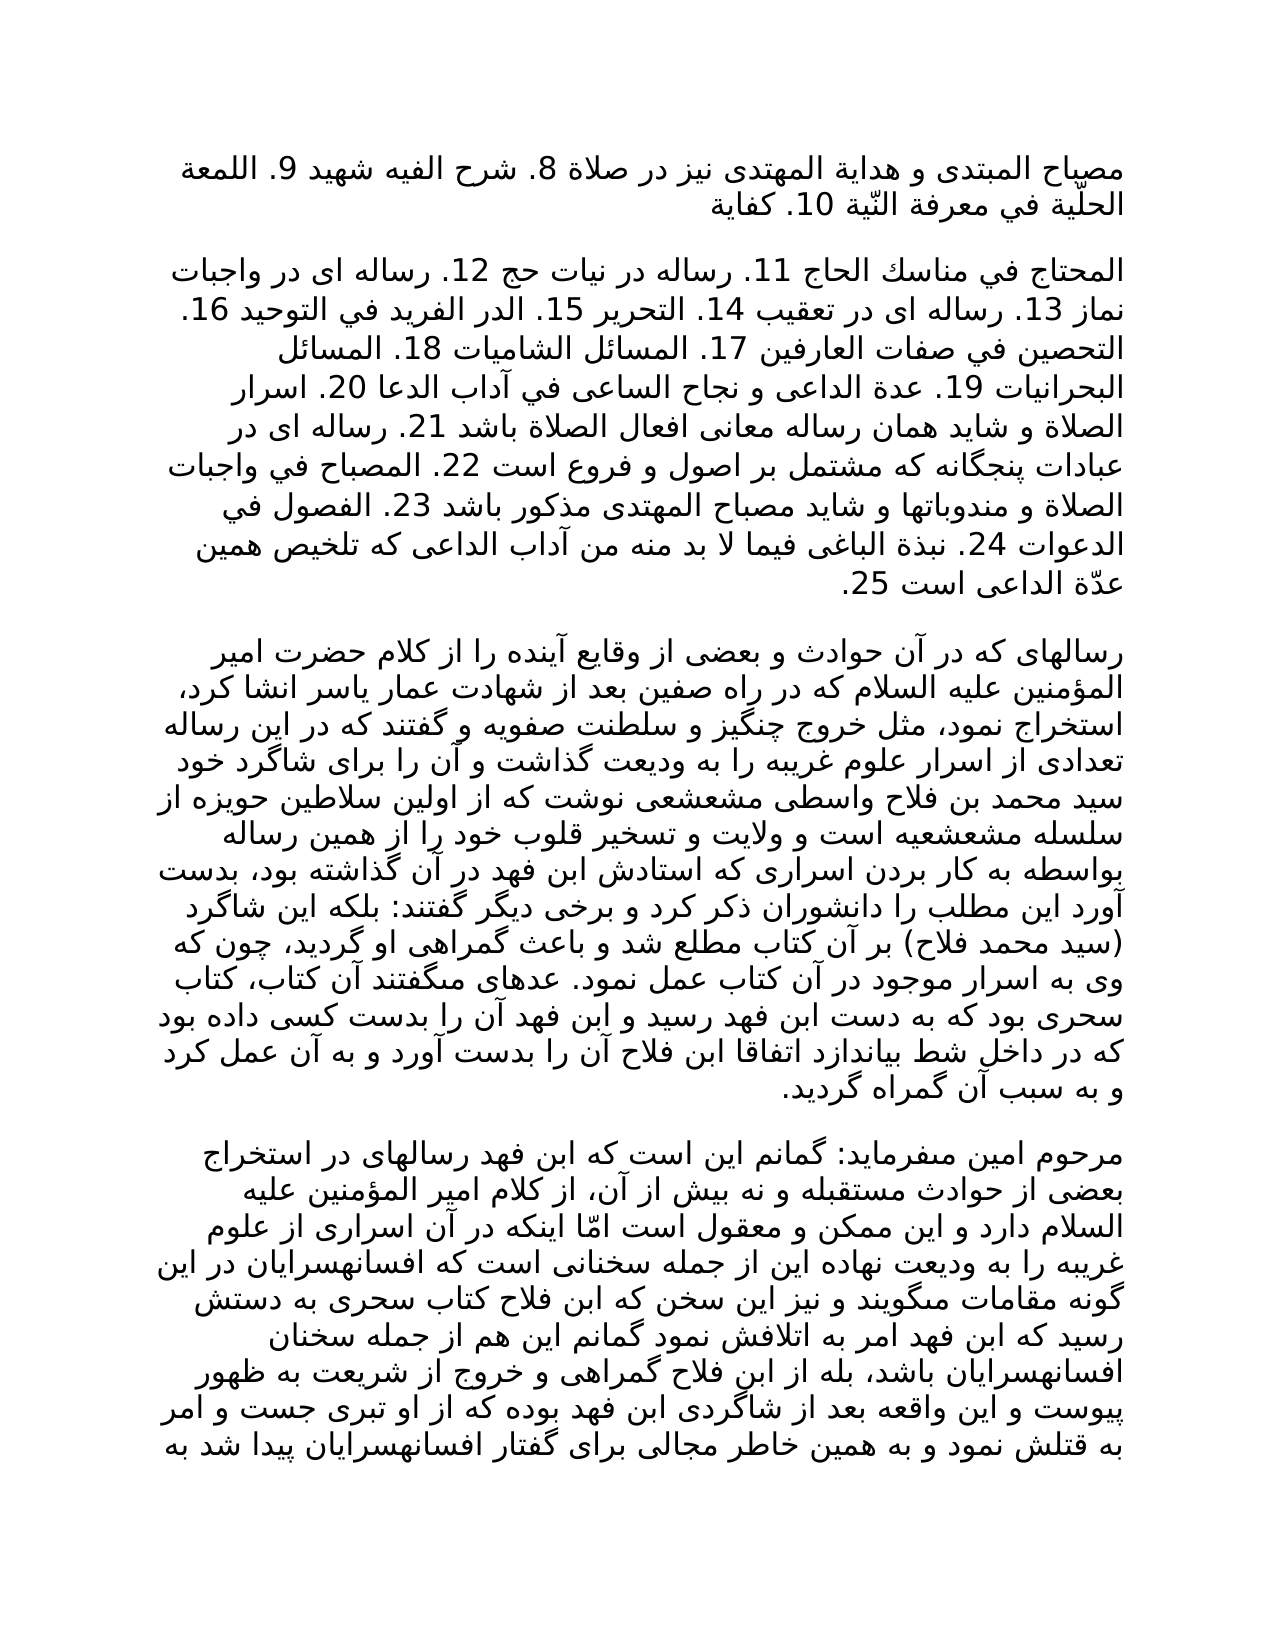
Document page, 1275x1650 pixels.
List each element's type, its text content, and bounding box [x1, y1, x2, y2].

text المحتاج في مناسك الحاج 11. رساله در نيات حج 12. رساله اى در واجبات نماز 13. رساله اى در تعقيب 14. التحرير 15. الدر الفريد في التوحيد 16. التحصين في صفات العارفين 17. المسائل الشاميات 18. المسائل البحرانيات 19. عدة الداعى و نجاح الساعى في آداب الدعا 20. اسرار الصلاة و شايد همان رساله معانى افعال الصلاة باشد 21. رساله اى در عبادات پنجگانه كه مشتمل بر اصول و فروع است 22. المصباح في واجبات الصلاة و مندوباتها و شايد مصباح المهتدى مذكور باشد 23. الفصول في الدعوات 24. نبذة الباغى فيما لا بد منه من آداب الداعى كه تلخيص همين عدّة الداعى است 25. [150, 252, 1125, 602]
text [150, 1135, 1125, 1462]
text رساله‏اى كه در آن حوادث و بعضى از وقايع آينده را از كلام حضرت امير المؤمنين عليه السلام كه در راه صفين بعد از شهادت عمار ياسر انشا كرد، استخراج نمود، مثل خروج چنگيز و سلطنت صفويه و گفتند كه در اين رساله تعدادى از اسرار علوم غريبه را به وديعت گذاشت و آن را براى شاگرد خود سيد محمد بن فلاح واسطى مشعشعى نوشت كه از اولين سلاطين حويزه از سلسله مشعشعيه است و ولايت و تسخير قلوب خود را از همين رساله بواسطه به كار بردن اسرارى كه استادش ابن فهد در آن گذاشته بود، بدست آورد اين مطلب را دانشوران ذكر كرد و برخى ديگر گفتند: بلكه اين شاگرد (سيد محمد فلاح) بر آن كتاب مطلع شد و باعث گمراهى او گرديد، چون كه وى به اسرار موجود در آن كتاب عمل نمود. عده‏اى مى‏گفتند آن كتاب، كتاب سحرى بود كه به دست ابن فهد رسيد و ابن فهد آن را بدست كسى داده بود كه در داخل شط بياندازد اتفاقا ابن فلاح آن را بدست آورد و به آن عمل كرد و به سبب آن گمراه گرديد. [150, 633, 1125, 1106]
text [150, 150, 1125, 223]
